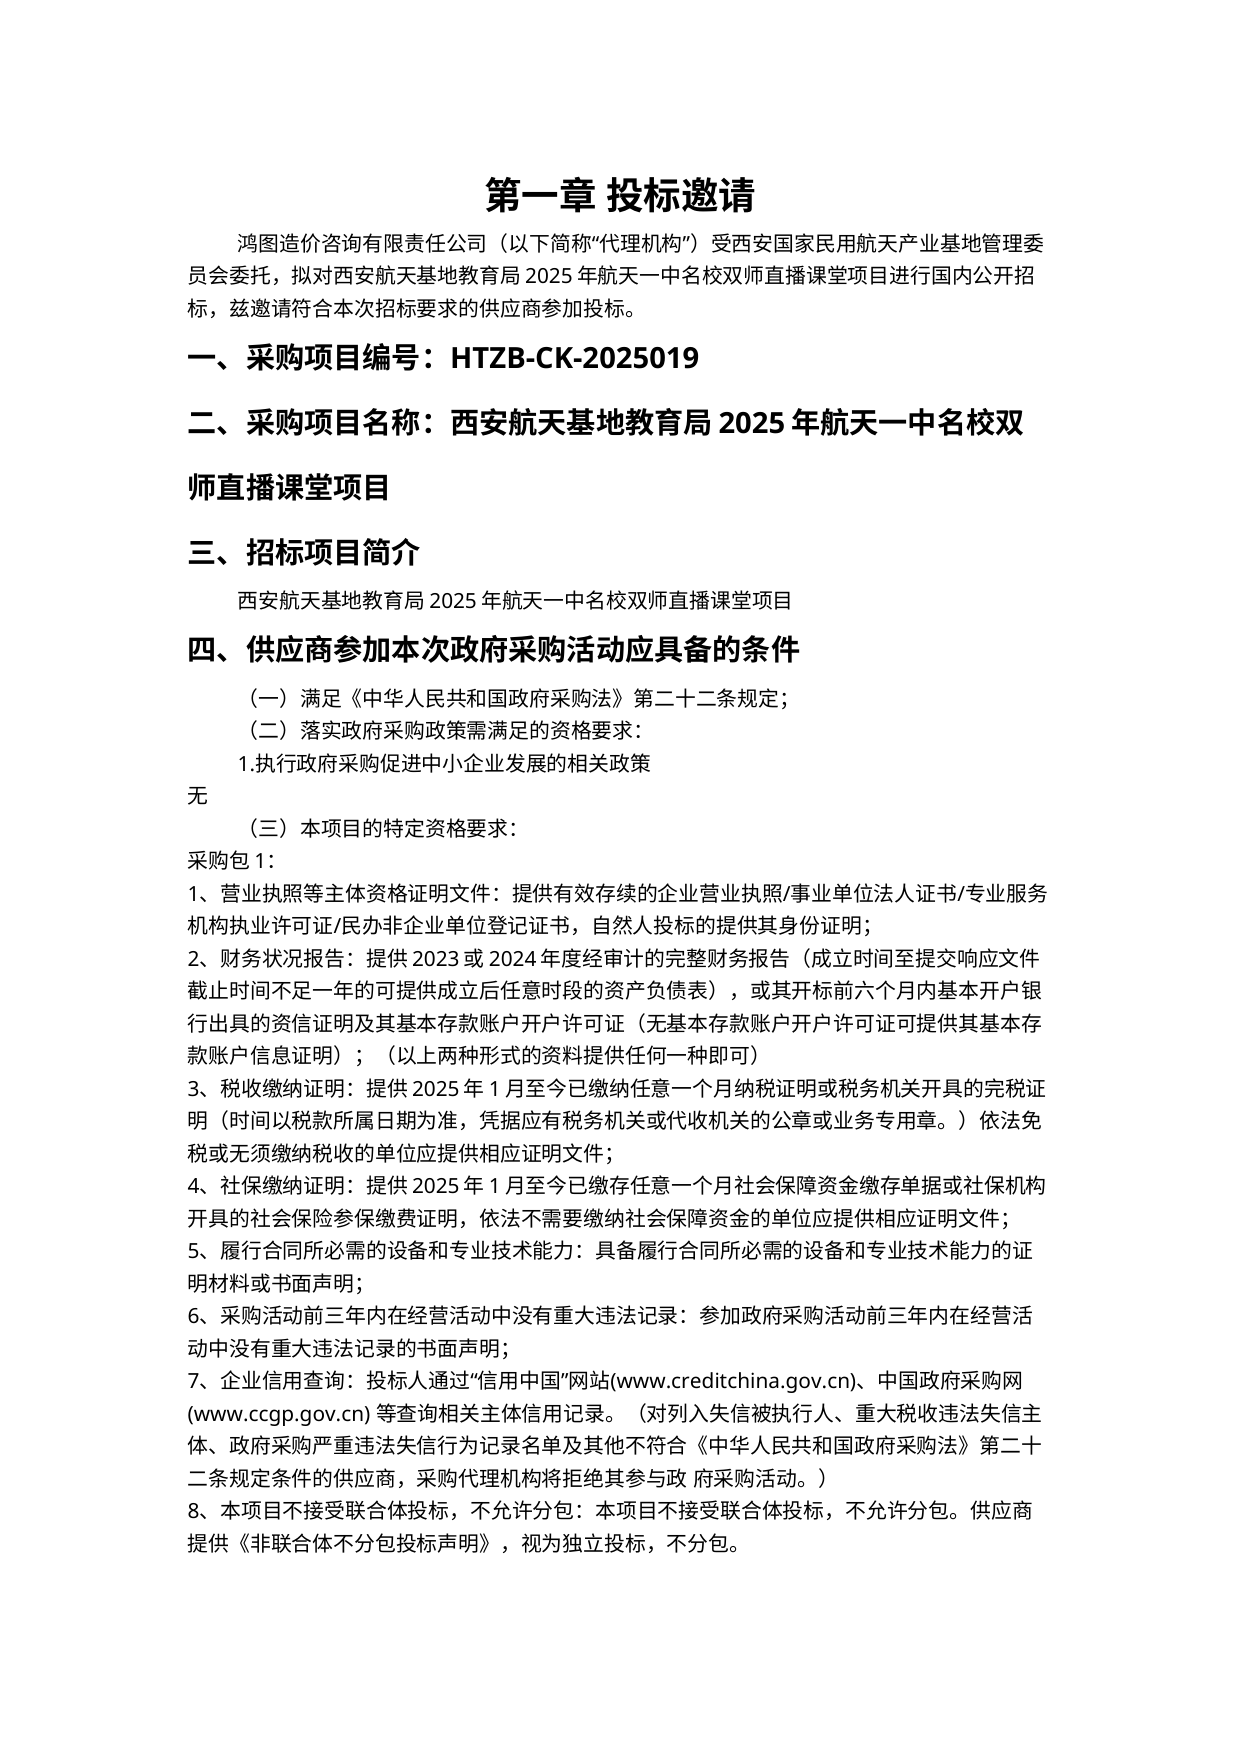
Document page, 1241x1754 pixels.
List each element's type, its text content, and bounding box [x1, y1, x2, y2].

text 三、招标项目简介 [187, 519, 1053, 584]
text 4、社保缴纳证明：提供2025年1月至今已缴存任意一个月社会保障资金缴存单据或社保机构开具的社会保险参保缴费证明，依法不需要缴纳社会保障资金的单位应提供相应证明文件； [187, 1169, 1053, 1234]
text 2、财务状况报告：提供2023或2024年度经审计的完整财务报告（成立时间至提交响应文件截止时间不足一年的可提供成立后任意时段的资产负债表），或其开标前六个月内基本开户银行出具的资信证明及其基本存款账户开户许可证（无基本存款账户开户许可证可提供其基本存款账户信息证明）；（以上两种形式的资料提供任何一种即可） [187, 942, 1053, 1072]
text 第一章 投标邀请 [187, 162, 1053, 227]
text （一）满足《中华人民共和国政府采购法》第二十二条规定； [187, 682, 1053, 714]
text 1.执行政府采购促进中小企业发展的相关政策 [187, 747, 1053, 779]
text 鸿图造价咨询有限责任公司（以下简称“代理机构”）受西安国家民用航天产业基地管理委员会委托，拟对西安航天基地教育局2025年航天一中名校双师直播课堂项目进行国内公开招标，兹邀请符合本次招标要求的供应商参加投标。 [187, 227, 1053, 324]
text 3、税收缴纳证明：提供2025年1月至今已缴纳任意一个月纳税证明或税务机关开具的完税证明（时间以税款所属日期为准，凭据应有税务机关或代收机关的公章或业务专用章。）依法免税或无须缴纳税收的单位应提供相应证明文件； [187, 1072, 1053, 1169]
text 采购包1： [187, 844, 1053, 877]
text 二、采购项目名称：西安航天基地教育局2025年航天一中名校双师直播课堂项目 [187, 389, 1053, 519]
text 8、本项目不接受联合体投标，不允许分包：本项目不接受联合体投标，不允许分包。供应商提供《非联合体不分包投标声明》，视为独立投标，不分包。 [187, 1494, 1053, 1559]
text 四、供应商参加本次政府采购活动应具备的条件 [187, 617, 1053, 682]
text 5、履行合同所必需的设备和专业技术能力：具备履行合同所必需的设备和专业技术能力的证明材料或书面声明； [187, 1234, 1053, 1299]
text 7、企业信用查询：投标人通过“信用中国”网站(www.creditchina.gov.cn)、中国政府采购网(www.ccgp.gov.cn) 等查询相关主体信用记录。（对列入失信被执行人、重大税收违法失信主体、政府采购严重违法失信行为记录名单及其他不符合《中华人民共和国政府采购法》第二十二条规定条件的供应商，采购代理机构将拒绝其参与政 府采购活动。） [187, 1364, 1053, 1494]
text （三）本项目的特定资格要求： [187, 812, 1053, 844]
text 无 [187, 779, 1053, 812]
text 6、采购活动前三年内在经营活动中没有重大违法记录：参加政府采购活动前三年内在经营活动中没有重大违法记录的书面声明； [187, 1299, 1053, 1364]
text （二）落实政府采购政策需满足的资格要求： [187, 714, 1053, 747]
text 西安航天基地教育局2025年航天一中名校双师直播课堂项目 [187, 584, 1053, 617]
text 1、营业执照等主体资格证明文件：提供有效存续的企业营业执照/事业单位法人证书/专业服务机构执业许可证/民办非企业单位登记证书，自然人投标的提供其身份证明； [187, 877, 1053, 942]
text 一、采购项目编号：HTZB-CK-2025019 [187, 324, 1053, 389]
